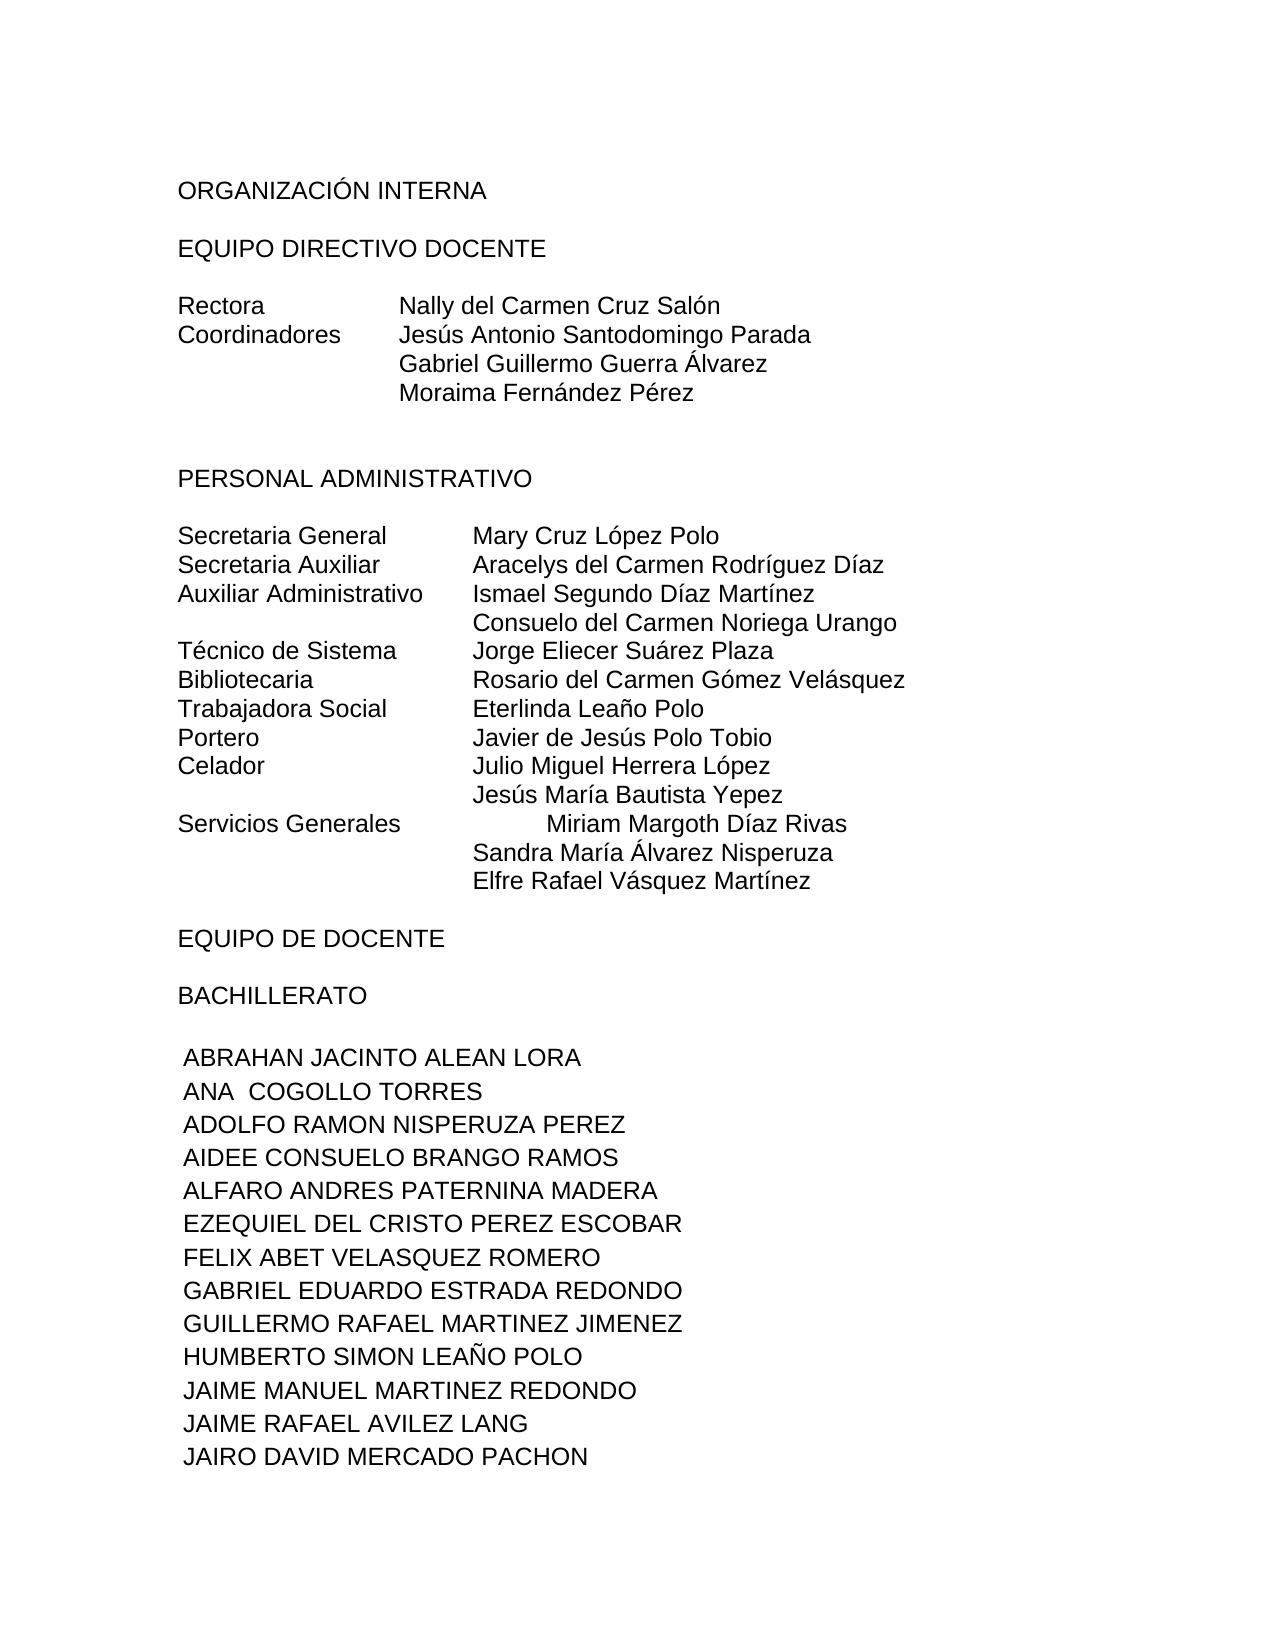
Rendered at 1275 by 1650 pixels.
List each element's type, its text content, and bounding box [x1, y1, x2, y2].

text Consuelo del Carmen Noriega Urango [177, 608, 1098, 636]
text Moraima Fernández Pérez [177, 378, 1098, 406]
table_cell ANA COGOLLO TORRES [176, 1072, 1096, 1105]
text Elfre Rafael Vásquez Martínez [177, 866, 1098, 895]
table_cell GUILLERMO RAFAEL MARTINEZ JIMENEZ [176, 1305, 1096, 1338]
text Servicios Generales Miriam Margoth Díaz Rivas [177, 809, 1098, 838]
text EQUIPO DIRECTIVO DOCENTE [177, 234, 1098, 263]
table_cell ADOLFO RAMON NISPERUZA PEREZ [176, 1105, 1096, 1138]
text Gabriel Guillermo Guerra Álvarez [177, 349, 1098, 378]
text Jesús María Bautista Yepez [177, 780, 1098, 809]
table_cell FELIX ABET VELASQUEZ ROMERO [176, 1238, 1096, 1271]
text Celador Julio Miguel Herrera López [177, 751, 1098, 780]
text Auxiliar Administrativo Ismael Segundo Díaz Martínez [177, 579, 1098, 608]
table_cell ALFARO ANDRES PATERNINA MADERA [176, 1172, 1096, 1205]
text Sandra María Álvarez Nisperuza [177, 838, 1098, 866]
text Bibliotecaria Rosario del Carmen Gómez Velásquez [177, 665, 1098, 694]
text Rectora Nally del Carmen Cruz Salón [177, 291, 1098, 320]
text Secretaria Auxiliar Aracelys del Carmen Rodríguez Díaz [177, 550, 1098, 579]
text PERSONAL ADMINISTRATIVO [177, 464, 1098, 493]
table_cell HUMBERTO SIMON LEAÑO POLO [176, 1338, 1096, 1371]
text Secretaria General Mary Cruz López Polo [177, 521, 1098, 550]
text Técnico de Sistema Jorge Eliecer Suárez Plaza [177, 636, 1098, 665]
table_cell JAIME MANUEL MARTINEZ REDONDO [176, 1371, 1096, 1404]
text Portero Javier de Jesús Polo Tobio [177, 723, 1098, 751]
text EQUIPO DE DOCENTE [177, 924, 1098, 953]
text BACHILLERATO [177, 981, 1098, 1010]
table_cell AIDEE CONSUELO BRANGO RAMOS [176, 1139, 1096, 1172]
table_cell JAIME RAFAEL AVILEZ LANG [176, 1404, 1096, 1438]
table_cell GABRIEL EDUARDO ESTRADA REDONDO [176, 1271, 1096, 1305]
table_header ABRAHAN JACINTO ALEAN LORA [176, 1039, 1096, 1072]
text Trabajadora Social Eterlinda Leaño Polo [177, 694, 1098, 723]
text ORGANIZACIÓN INTERNA [177, 176, 1098, 205]
table_cell JAIRO DAVID MERCADO PACHON [176, 1438, 1096, 1471]
text Coordinadores Jesús Antonio Santodomingo Parada [177, 320, 1098, 349]
table_cell EZEQUIEL DEL CRISTO PEREZ ESCOBAR [176, 1205, 1096, 1238]
